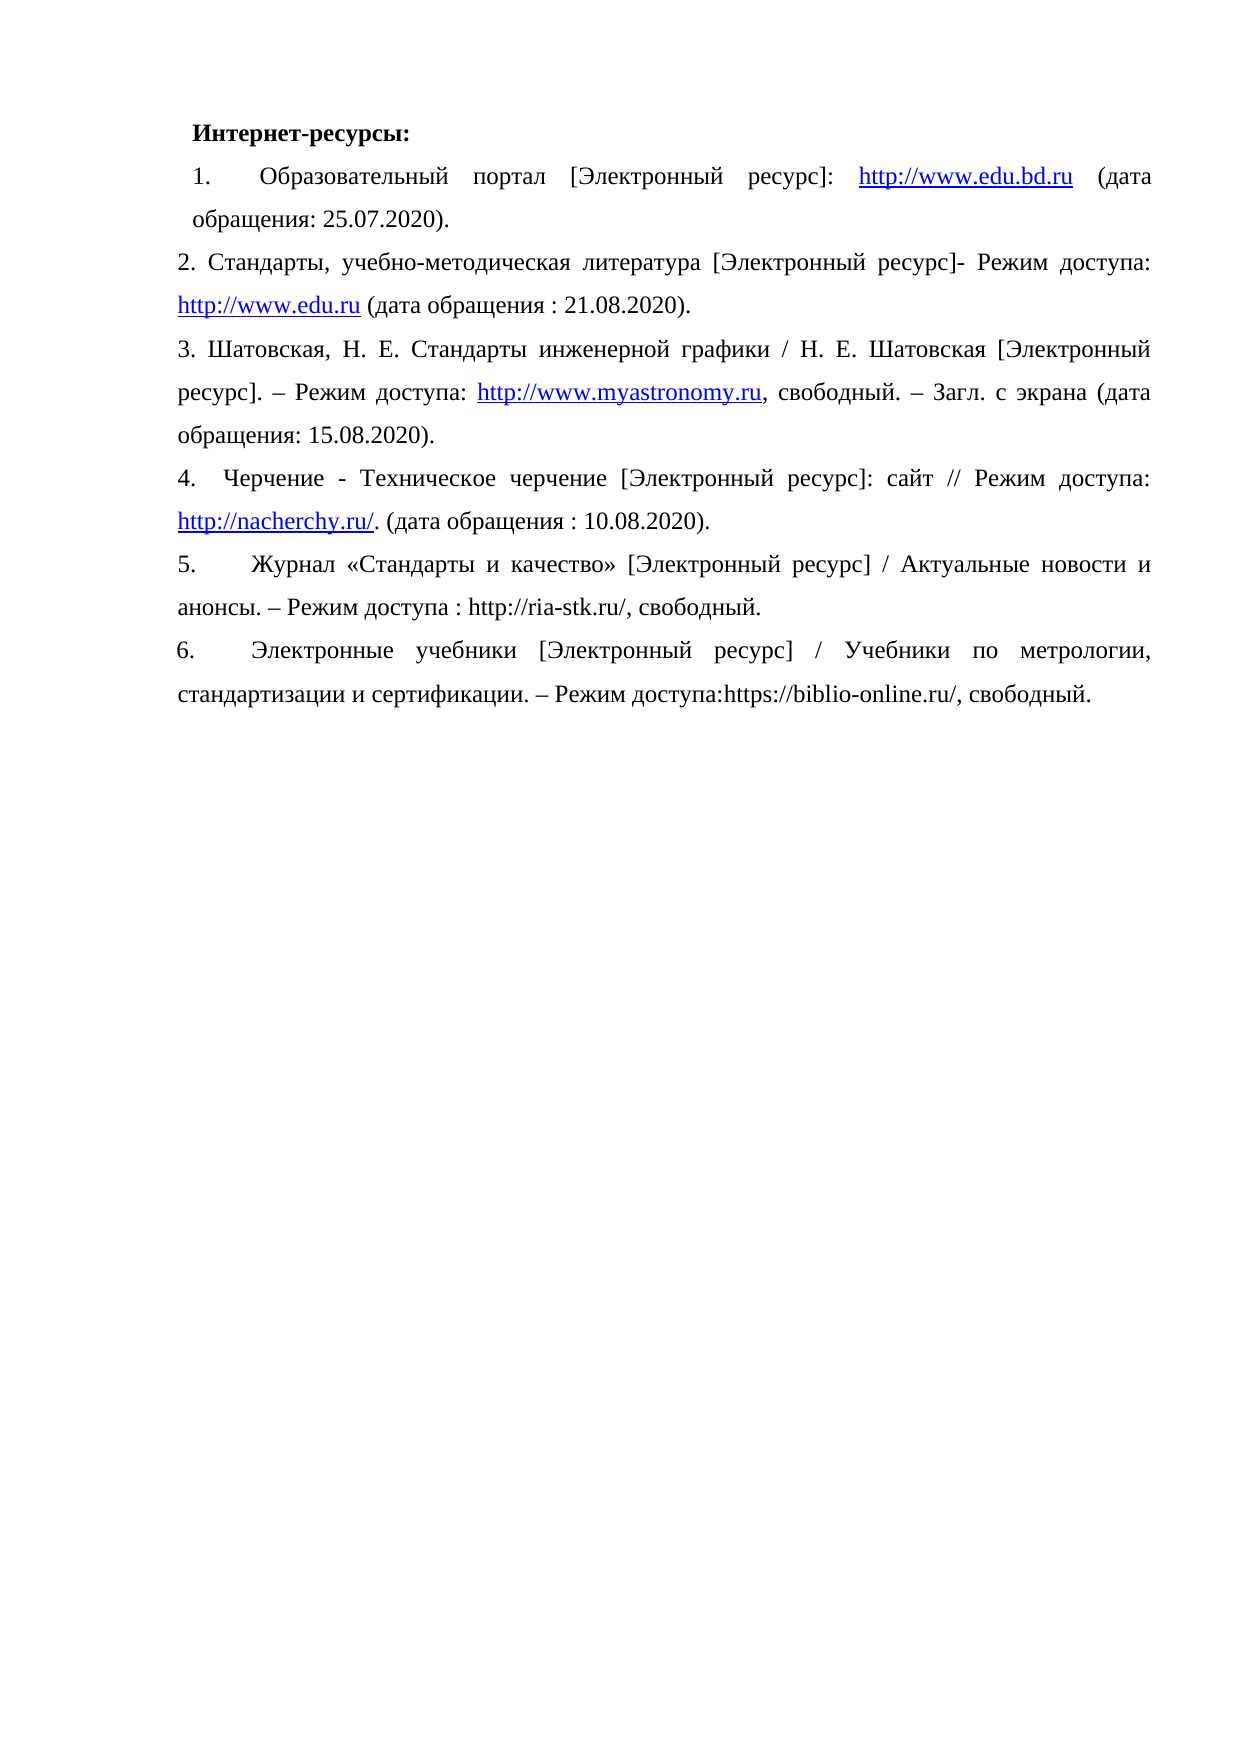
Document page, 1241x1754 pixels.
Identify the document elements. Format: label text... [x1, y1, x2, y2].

list Журнал «Стандарты и качество» [Электронный ресурс] / Актуальные новости и анонсы. – Режим доступа : http://ria-stk.ru/, свободный. [177, 549, 1152, 621]
list Электронные учебники [Электронный ресурс] / Учебники по метрологии, стандартизации и сертификации. – Режим доступа:https://biblio-online.ru/, свободный. [176, 636, 1152, 707]
text 2. Стандарты, учебно-методическая литература [Электронный ресурс]- Режим доступа: http://www.edu.ru (дата обращения : 21.08.2020). [177, 247, 1152, 319]
text 1. Образовательный портал [Электронный ресурс]: http://www.edu.bd.ru (дата обращения: 25.07.2020). [192, 161, 1152, 233]
text 4. Черчение - Техническое черчение [Электронный ресурс]: сайт // Режим доступа: http://nacherchy.ru/. (дата обращения : 10.08.2020). [177, 463, 1152, 535]
text Интернет-ресурсы: [192, 118, 1152, 147]
text 3. Шатовская, Н. Е. Стандарты инженерной графики / Н. Е. Шатовская [Электронный ресурс]. – Режим доступа: http://www.myastronomy.ru, свободный. – Загл. с экрана (дата обращения: 15.08.2020). [177, 334, 1152, 449]
